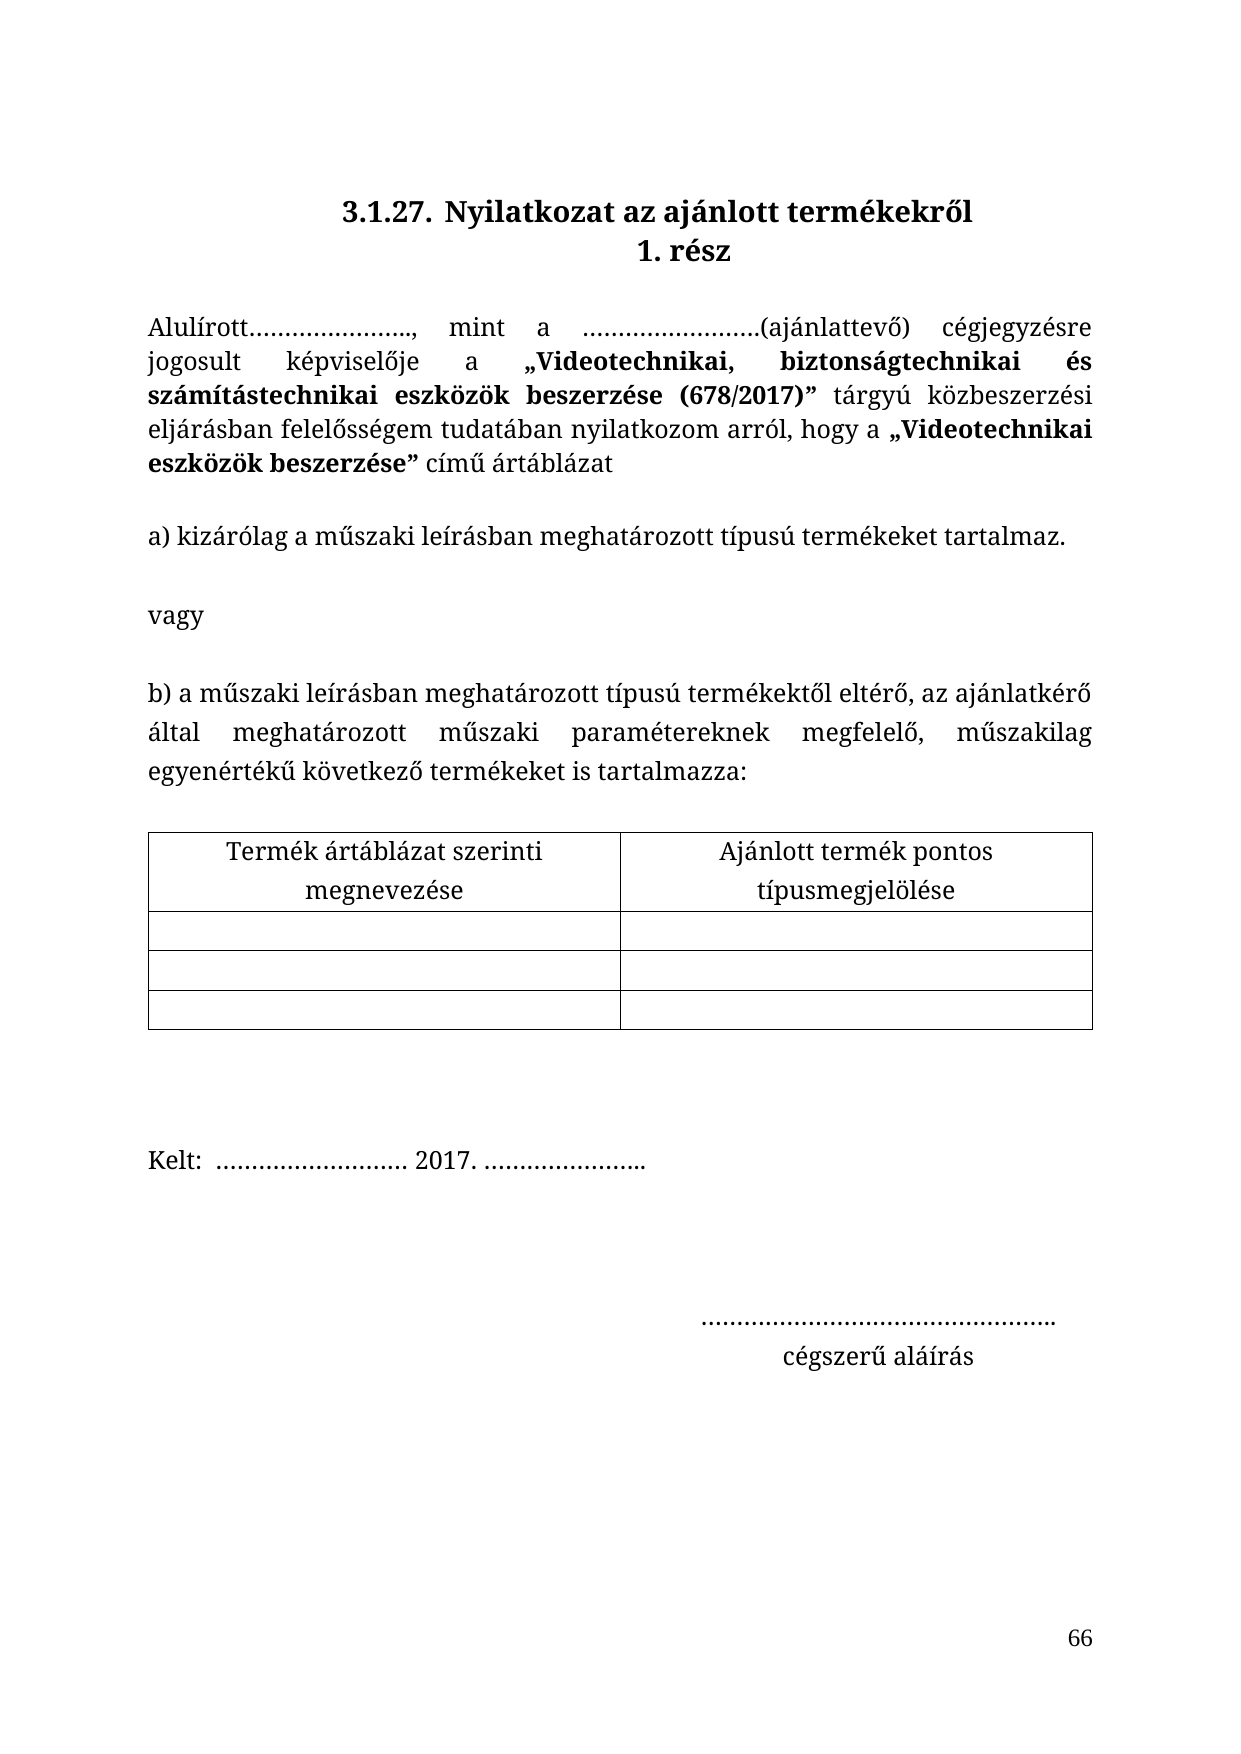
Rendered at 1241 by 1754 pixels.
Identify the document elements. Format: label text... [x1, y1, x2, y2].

table_cell [149, 991, 620, 1029]
table_cell [621, 951, 1092, 989]
table_header Termék ártáblázat szerinti megnevezése [149, 833, 620, 911]
text Alulírott………………….., mint a …………………….(ajánlattevő) cégjegyzésre jogosult képviselője a „Videotechnikai, biztonságtechnikai és számítástechnikai eszközök beszerzése (678/2017)” tárgyú közbeszerzési eljárásban felelősségem tudatában nyilatkozom arról, hogy a „Videotechnikai eszközök beszerzése” című ártáblázat [148, 309, 1093, 480]
table_header Ajánlott termék pontos típusmegjelölése [621, 833, 1092, 911]
text b) a műszaki leírásban meghatározott típusú termékektől eltérő, az ajánlatkérő által meghatározott műszaki paramétereknek megfelelő, műszakilag egyenértékű következő termékeket is tartalmazza: [148, 676, 1093, 788]
table_cell [149, 951, 620, 989]
table_cell [621, 912, 1092, 950]
text Kelt: ……………………… 2017. ………………….. [148, 1142, 1093, 1176]
subtitle Nyilatkozat az ajánlott termékekről 1. rész [223, 191, 1093, 270]
table_cell [149, 912, 620, 950]
table_cell [621, 991, 1092, 1029]
text cégszerű aláírás [664, 1338, 1093, 1372]
text a) kizárólag a műszaki leírásban meghatározott típusú termékeket tartalmaz. [148, 519, 1093, 553]
text vagy [148, 597, 1093, 631]
text ………………………………………….. [664, 1299, 1093, 1333]
